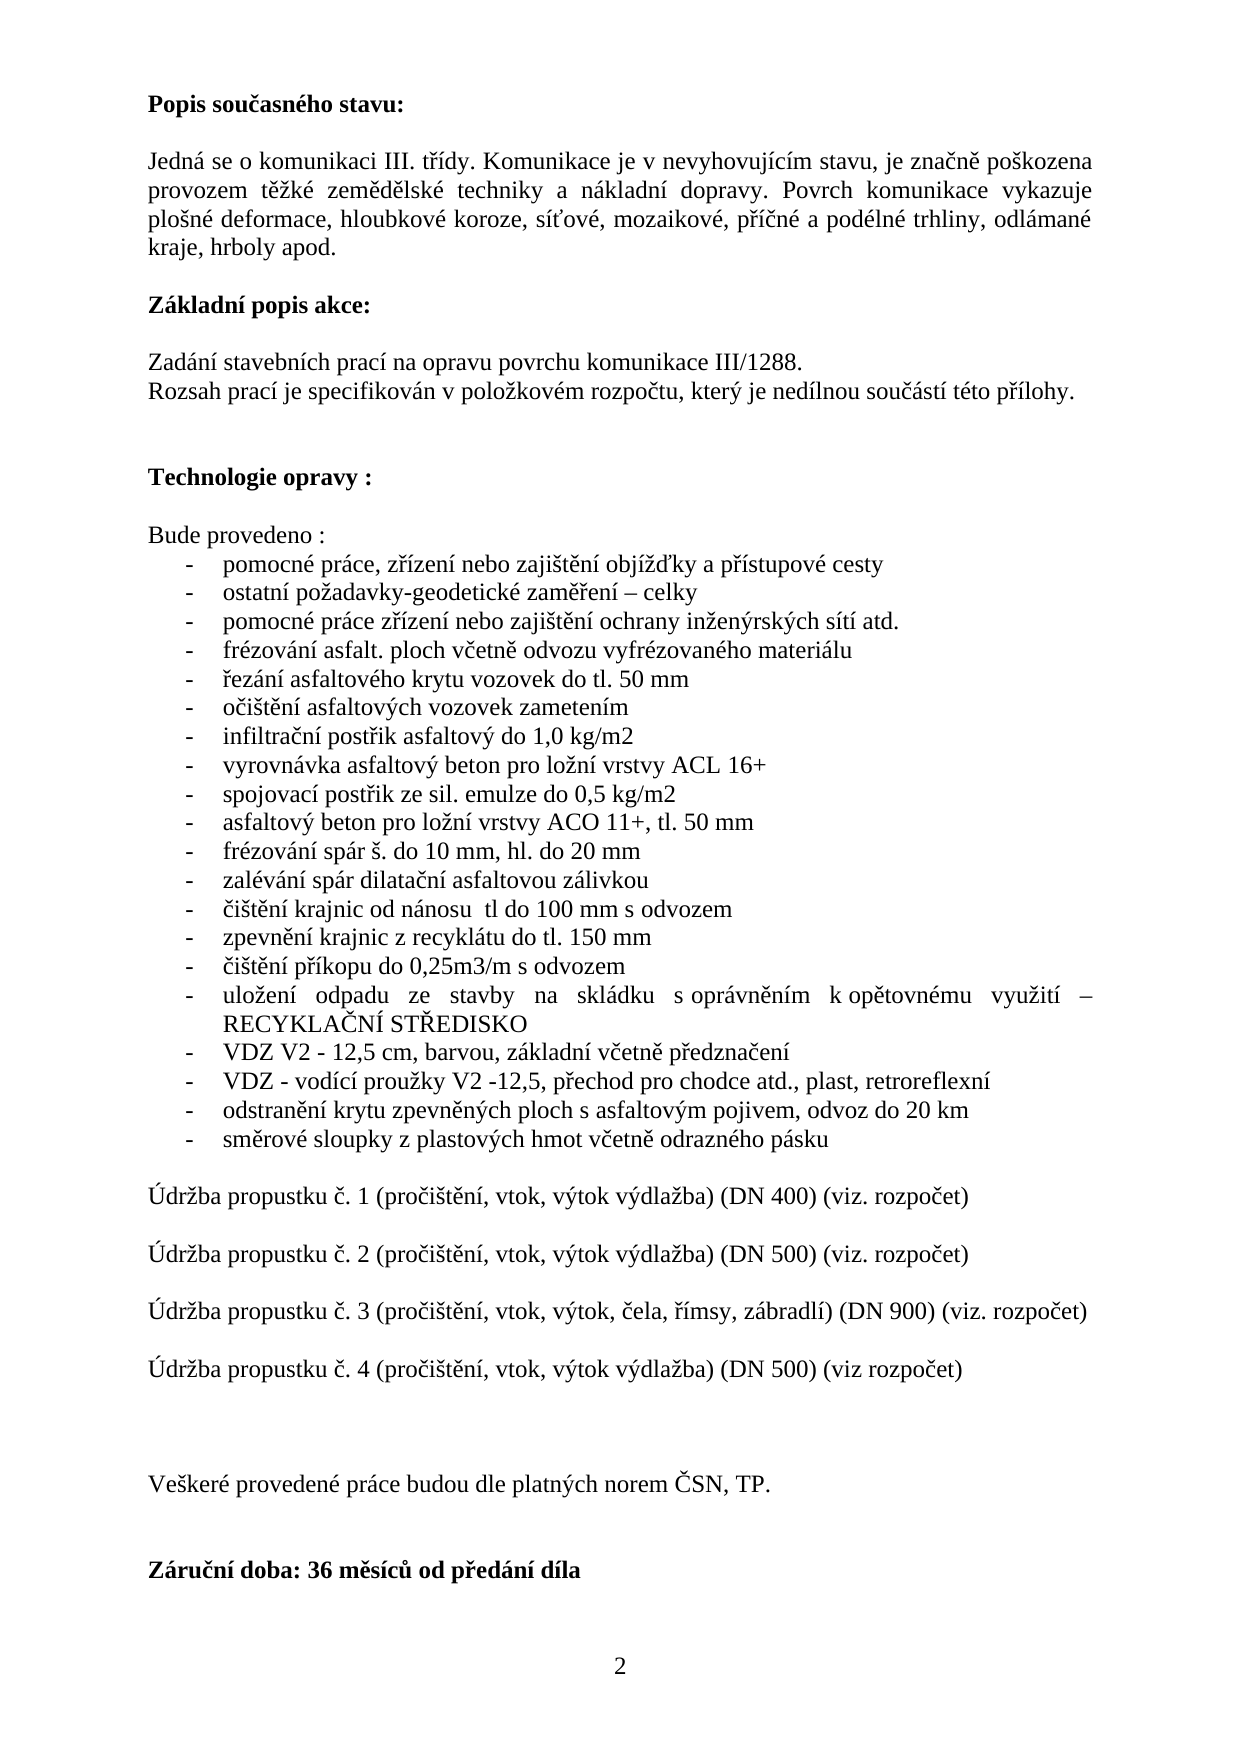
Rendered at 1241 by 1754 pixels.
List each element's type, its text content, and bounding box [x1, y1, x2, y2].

text Údržba propustku č. 3 (pročištění, vtok, výtok, čela, římsy, zábradlí) (DN 900) (viz. rozpočet) [148, 1296, 1092, 1325]
list očištění asfaltových vozovek zametením [185, 692, 1092, 721]
text Údržba propustku č. 2 (pročištění, vtok, výtok výdlažba) (DN 500) (viz. rozpočet) [148, 1239, 1092, 1267]
text Záruční doba: 36 měsíců od předání díla [148, 1555, 1092, 1584]
list uložení odpadu ze stavby na skládku s oprávněním k opětovnému využití – RECYKLAČNÍ STŘEDISKO [185, 980, 1092, 1037]
list zpevnění krajnic z recyklátu do tl. 150 mm [185, 922, 1092, 951]
text Jedná se o komunikaci III. třídy. Komunikace je v nevyhovujícím stavu, je značně poškozena provozem těžké zemědělské techniky a nákladní dopravy. Povrch komunikace vykazuje plošné deformace, hloubkové koroze, síťové, mozaikové, příčné a podélné trhliny, odlámané kraje, hrboly apod. [148, 146, 1092, 261]
list VDZ - vodící proužky V2 -12,5, přechod pro chodce atd., plast, retroreflexní [185, 1066, 1092, 1095]
list ostatní požadavky-geodetické zaměření – celky [185, 577, 1092, 606]
list řezání asfaltového krytu vozovek do tl. 50 mm [185, 664, 1092, 692]
list VDZ V2 - 12,5 cm, barvou, základní včetně předznačení [185, 1037, 1092, 1066]
list pomocné práce zřízení nebo zajištění ochrany inženýrských sítí atd. [185, 606, 1092, 635]
list směrové sloupky z plastových hmot včetně odrazného pásku [185, 1124, 1092, 1152]
list frézování spár š. do 10 mm, hl. do 20 mm [185, 836, 1092, 865]
list spojovací postřik ze sil. emulze do 0,5 kg/m2 [185, 779, 1092, 807]
text Veškeré provedené práce budou dle platných norem ČSN, TP. [148, 1469, 1092, 1497]
text Údržba propustku č. 1 (pročištění, vtok, výtok výdlažba) (DN 400) (viz. rozpočet) [148, 1181, 1092, 1210]
list vyrovnávka asfaltový beton pro ložní vrstvy ACL 16+ [185, 750, 1092, 779]
text Rozsah prací je specifikován v položkovém rozpočtu, který je nedílnou součástí této přílohy. [148, 376, 1092, 405]
text Bude provedeno : [148, 520, 1092, 549]
list infiltrační postřik asfaltový do 1,0 kg/m2 [185, 721, 1092, 750]
text Údržba propustku č. 4 (pročištění, vtok, výtok výdlažba) (DN 500) (viz rozpočet) [148, 1354, 1092, 1382]
text Základní popis akce: [148, 290, 1092, 319]
text Zadání stavebních prací na opravu povrchu komunikace III/1288. [148, 347, 1092, 376]
list asfaltový beton pro ložní vrstvy ACO 11+, tl. 50 mm [185, 807, 1092, 836]
list čištění krajnic od nánosu tl do 100 mm s odvozem [185, 894, 1092, 922]
list zalévání spár dilatační asfaltovou zálivkou [185, 865, 1092, 894]
text Popis současného stavu: [148, 89, 1092, 117]
list odstranění krytu zpevněných ploch s asfaltovým pojivem, odvoz do 20 km [185, 1095, 1092, 1124]
list čištění příkopu do 0,25m3/m s odvozem [185, 951, 1092, 980]
text Technologie opravy : [148, 462, 1092, 491]
list frézování asfalt. ploch včetně odvozu vyfrézovaného materiálu [185, 635, 1092, 664]
list pomocné práce, zřízení nebo zajištění objížďky a přístupové cesty [185, 549, 1092, 577]
